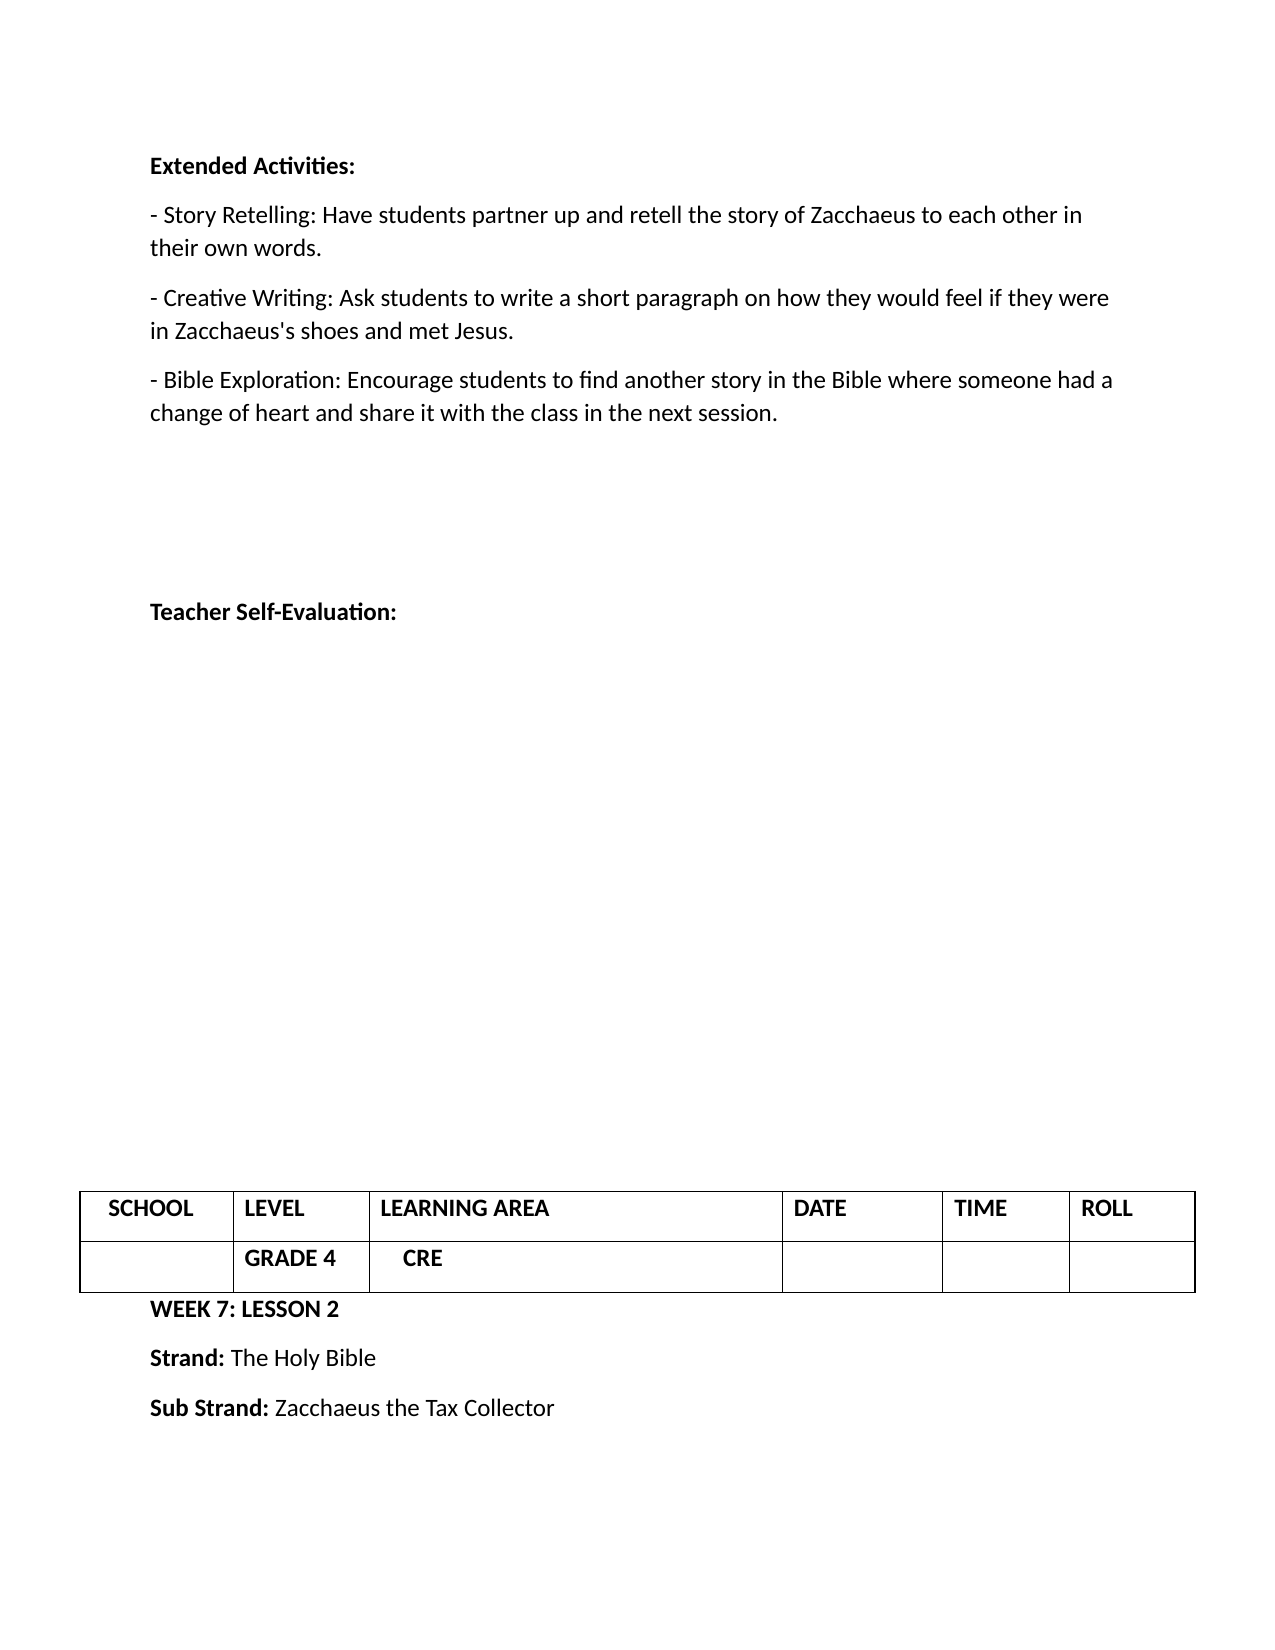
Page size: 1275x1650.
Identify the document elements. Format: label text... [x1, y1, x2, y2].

text WEEK 7: LESSON 2 [150, 1293, 1125, 1323]
table_header LEVEL [234, 1192, 369, 1241]
table_cell GRADE 4 [234, 1242, 369, 1292]
text - Creative Writing: Ask students to write a short paragraph on how they would feel if they were in Zacchaeus's shoes and met Jesus. [150, 282, 1125, 346]
text Strand: The Holy Bible [150, 1342, 1125, 1373]
text - Bible Exploration: Encourage students to find another story in the Bible where someone had a change of heart and share it with the class in the next session. [150, 364, 1125, 428]
table_cell [783, 1242, 942, 1292]
table_cell [1070, 1242, 1194, 1292]
table_header LEARNING AREA [370, 1192, 782, 1241]
table_header TIME [943, 1192, 1069, 1241]
text Teacher Self-Evaluation: [150, 596, 1125, 626]
text Sub Strand: Zacchaeus the Tax Collector [150, 1392, 1125, 1422]
table_header DATE [783, 1192, 942, 1241]
table_cell [943, 1242, 1069, 1292]
table_cell [81, 1242, 233, 1292]
text Extended Activities: [150, 150, 1125, 181]
table_cell CRE [370, 1242, 782, 1292]
text - Story Retelling: Have students partner up and retell the story of Zacchaeus to each other in their own words. [150, 199, 1125, 263]
table_header ROLL [1070, 1192, 1194, 1241]
table_header SCHOOL [81, 1192, 233, 1241]
